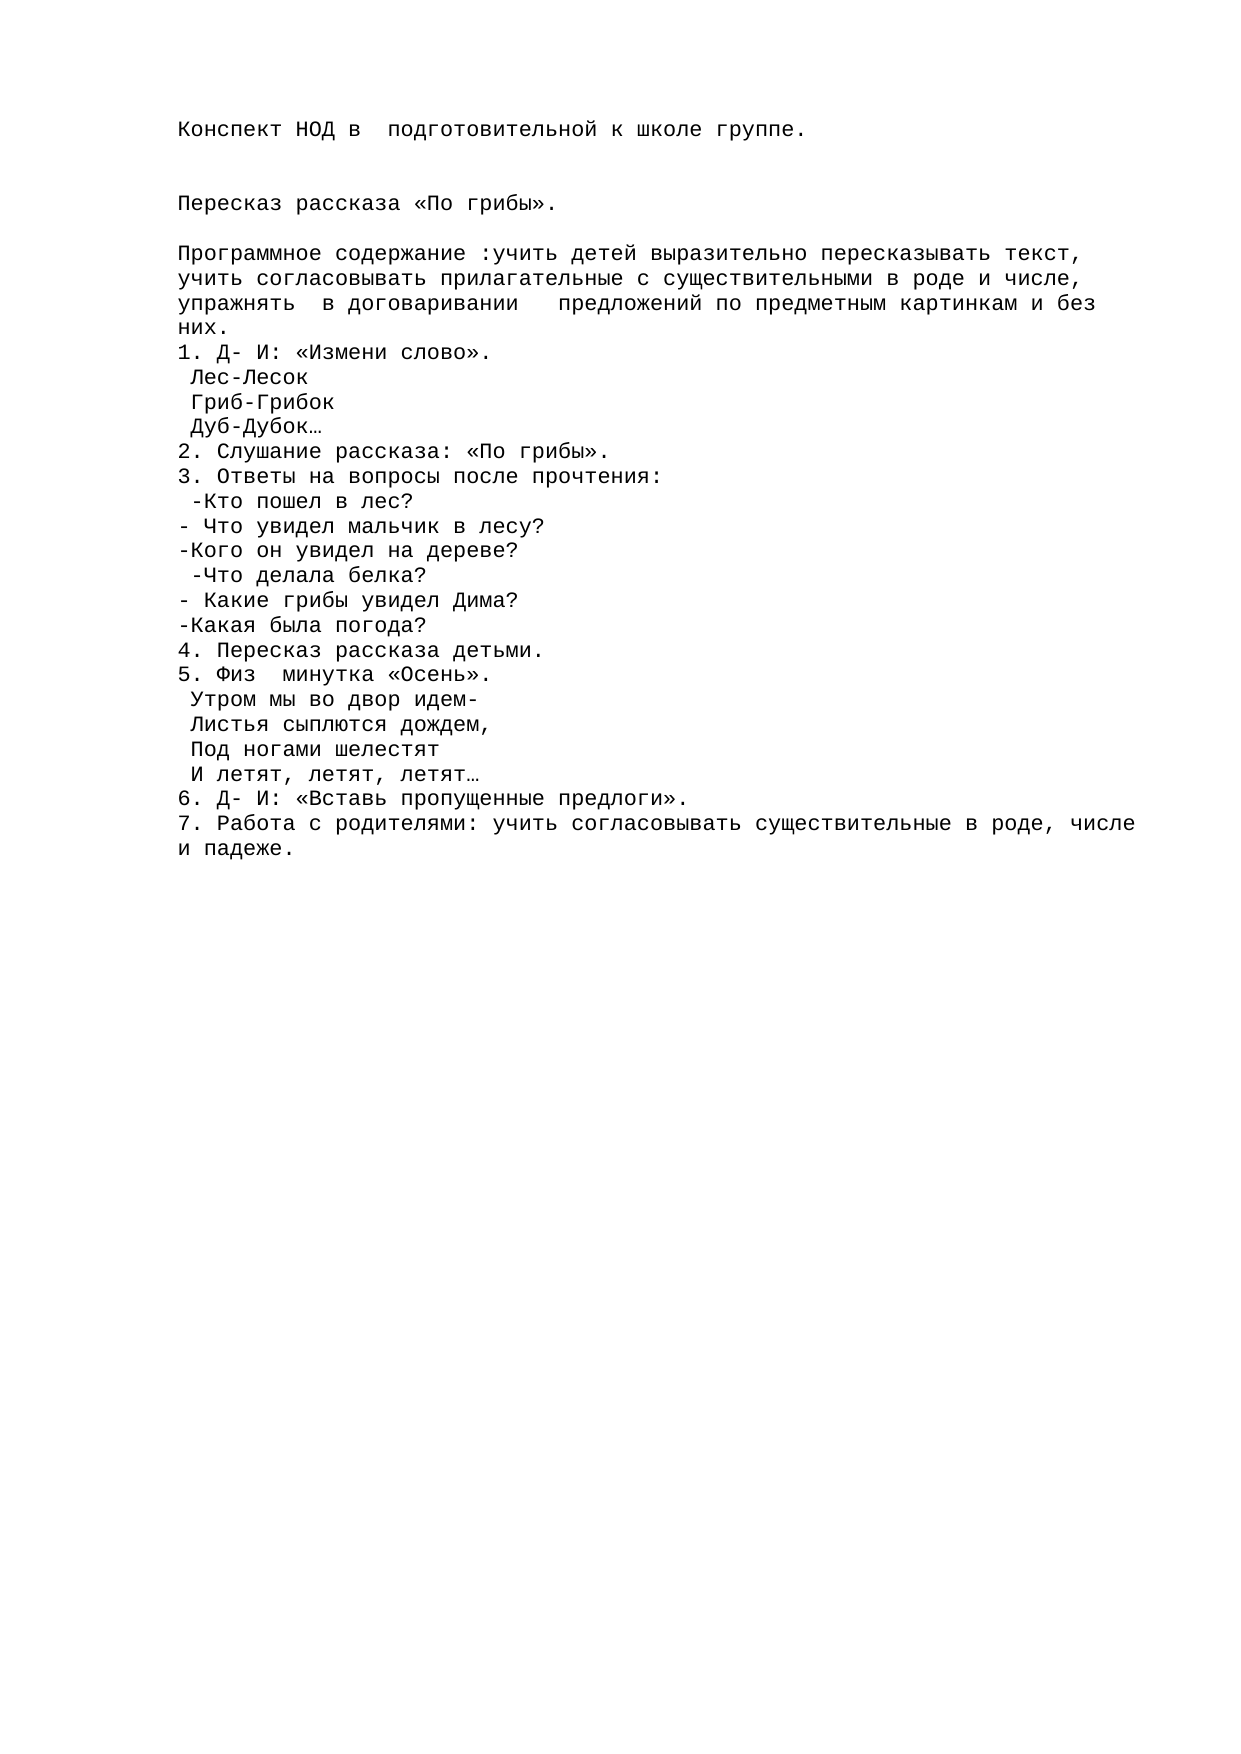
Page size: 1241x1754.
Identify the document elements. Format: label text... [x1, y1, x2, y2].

text Конспект НОД в подготовительной к школе группе. [177, 118, 1152, 143]
text Дуб-Дубок… [177, 416, 1152, 440]
text -Какая была погода? [177, 614, 1152, 639]
text И летят, летят, летят… [177, 763, 1152, 787]
text Утром мы во двор идем- [177, 688, 1152, 713]
text Под ногами шелестят [177, 738, 1152, 763]
text Программное содержание :учить детей выразительно пересказывать текст, учить согласовывать прилагательные с существительными в роде и числе, упражнять в договаривании предложений по предметным картинкам и без них. [177, 242, 1152, 341]
text 3. Ответы на вопросы после прочтения: [177, 465, 1152, 490]
text -Кого он увидел на дереве? [177, 539, 1152, 564]
text 5. Физ минутка «Осень». [177, 663, 1152, 688]
text Гриб-Грибок [177, 391, 1152, 416]
text 4. Пересказ рассказа детьми. [177, 639, 1152, 663]
text 7. Работа с родителями: учить согласовывать существительные в роде, числе и падеже. [177, 812, 1152, 862]
text -Кто пошел в лес? [177, 490, 1152, 515]
text Листья сыплются дождем, [177, 713, 1152, 738]
text 1. Д- И: «Измени слово». [177, 341, 1152, 366]
text -Что делала белка? [177, 564, 1152, 589]
text - Что увидел мальчик в лесу? [177, 515, 1152, 539]
text 2. Слушание рассказа: «По грибы». [177, 440, 1152, 465]
text Лес-Лесок [177, 366, 1152, 391]
text - Какие грибы увидел Дима? [177, 589, 1152, 614]
text Пересказ рассказа «По грибы». [177, 192, 1152, 217]
text 6. Д- И: «Вставь пропущенные предлоги». [177, 787, 1152, 812]
